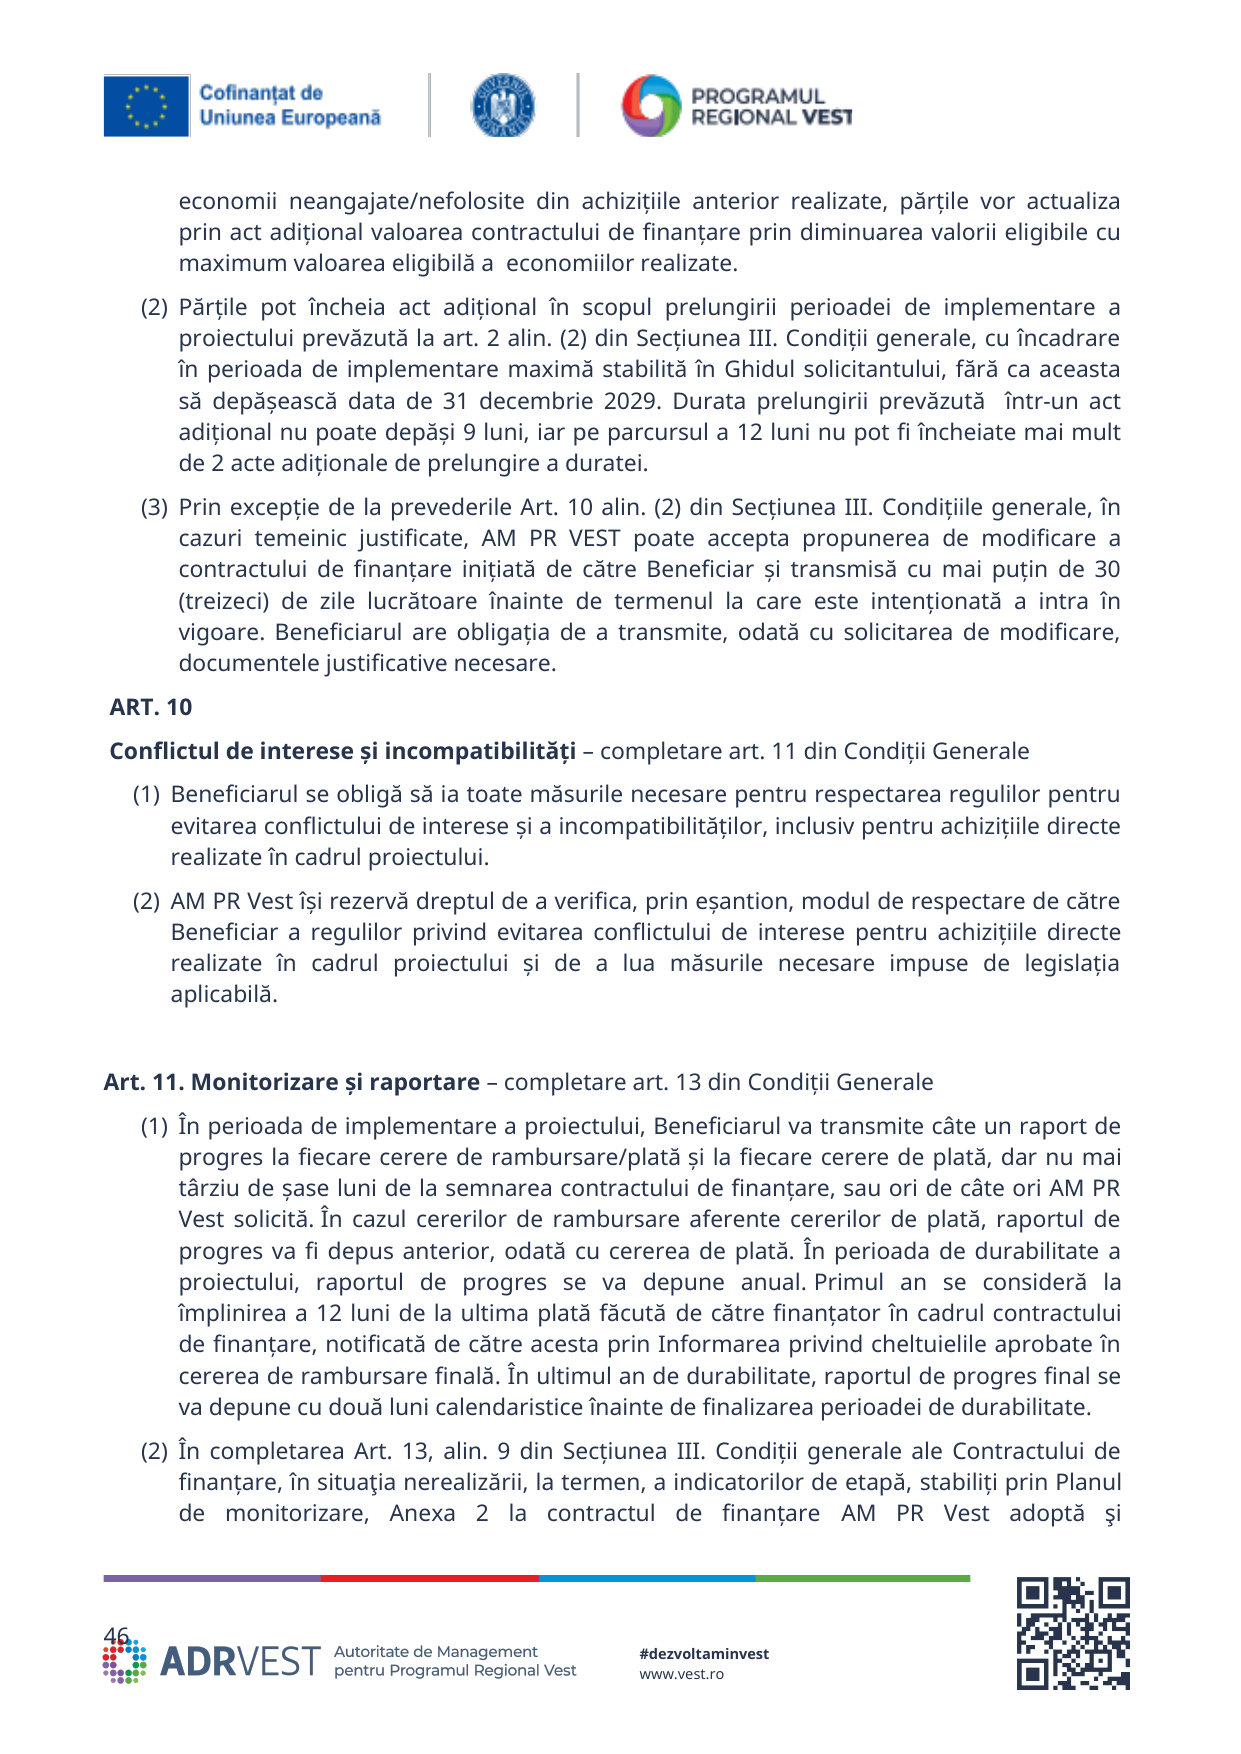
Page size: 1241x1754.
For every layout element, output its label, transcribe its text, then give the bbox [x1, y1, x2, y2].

text Art. 11. Monitorizare și raportare – completare art. 13 din Condiții Generale [103, 1066, 1122, 1097]
list Beneficiarul se obligă să ia toate măsurile necesare pentru respectarea regulilor pentru evitarea conflictului de interese și a incompatibilităților, inclusiv pentru achizițiile directe realizate în cadrul proiectului. [133, 778, 1122, 872]
list Părțile pot încheia act adițional în scopul prelungirii perioadei de implementare a proiectului prevăzută la art. 2 alin. (2) din Secțiunea III. Condiții generale, cu încadrare în perioada de implementare maximă stabilită în Ghidul solicitantului, fără ca aceasta să depăşească data de 31 decembrie 2029. Durata prelungirii prevăzută într-un act adițional nu poate depăși 9 luni, iar pe parcursul a 12 luni nu pot fi încheiate mai mult de 2 acte adiționale de prelungire a duratei. [141, 291, 1122, 478]
picture [1008, 1568, 1139, 1699]
list AM PR Vest își rezervă dreptul de a verifica, prin eșantion, modul de respectare de către Beneficiar a regulilor privind evitarea conflictului de interese pentru achizițiile directe realizate în cadrul proiectului și de a lua măsurile necesare impuse de legislația aplicabilă. [133, 884, 1122, 1009]
text Conflictul de interese și incompatibilități – completare art. 11 din Condiții Generale [103, 734, 1122, 766]
picture [93, 1636, 582, 1687]
list În perioada de implementare a proiectului, Beneficiarul va transmite câte un raport de progres la fiecare cerere de rambursare/plată și la fiecare cerere de plată, dar nu mai târziu de șase luni de la semnarea contractului de finanțare, sau ori de câte ori AM PR Vest solicită. În cazul cererilor de rambursare aferente cererilor de plată, raportul de progres va fi depus anterior, odată cu cererea de plată. În perioada de durabilitate a proiectului, raportul de progres se va depune anual. Primul an se consideră la împlinirea a 12 luni de la ultima plată făcută de către finanțator în cadrul contractului de finanțare, notificată de către acesta prin Informarea privind cheltuielile aprobate în cererea de rambursare finală. În ultimul an de durabilitate, raportul de progres final se va depune cu două luni calendaristice înainte de finalizarea perioadei de durabilitate. [141, 1109, 1122, 1422]
list Prin excepție de la prevederile Art. 10 alin. (2) din Secțiunea III. Condițiile generale, în cazuri temeinic justificate, AM PR VEST poate accepta propunerea de modificare a contractului de finanțare inițiată de către Beneficiar și transmisă cu mai puțin de 30 (treizeci) de zile lucrătoare înainte de termenul la care este intenționată a intra în vigoare. Beneficiarul are obligația de a transmite, odată cu solicitarea de modificare, documentele justificative necesare. [141, 491, 1122, 678]
picture [119, 1636, 126, 1643]
text ART. 10 [103, 691, 1122, 722]
